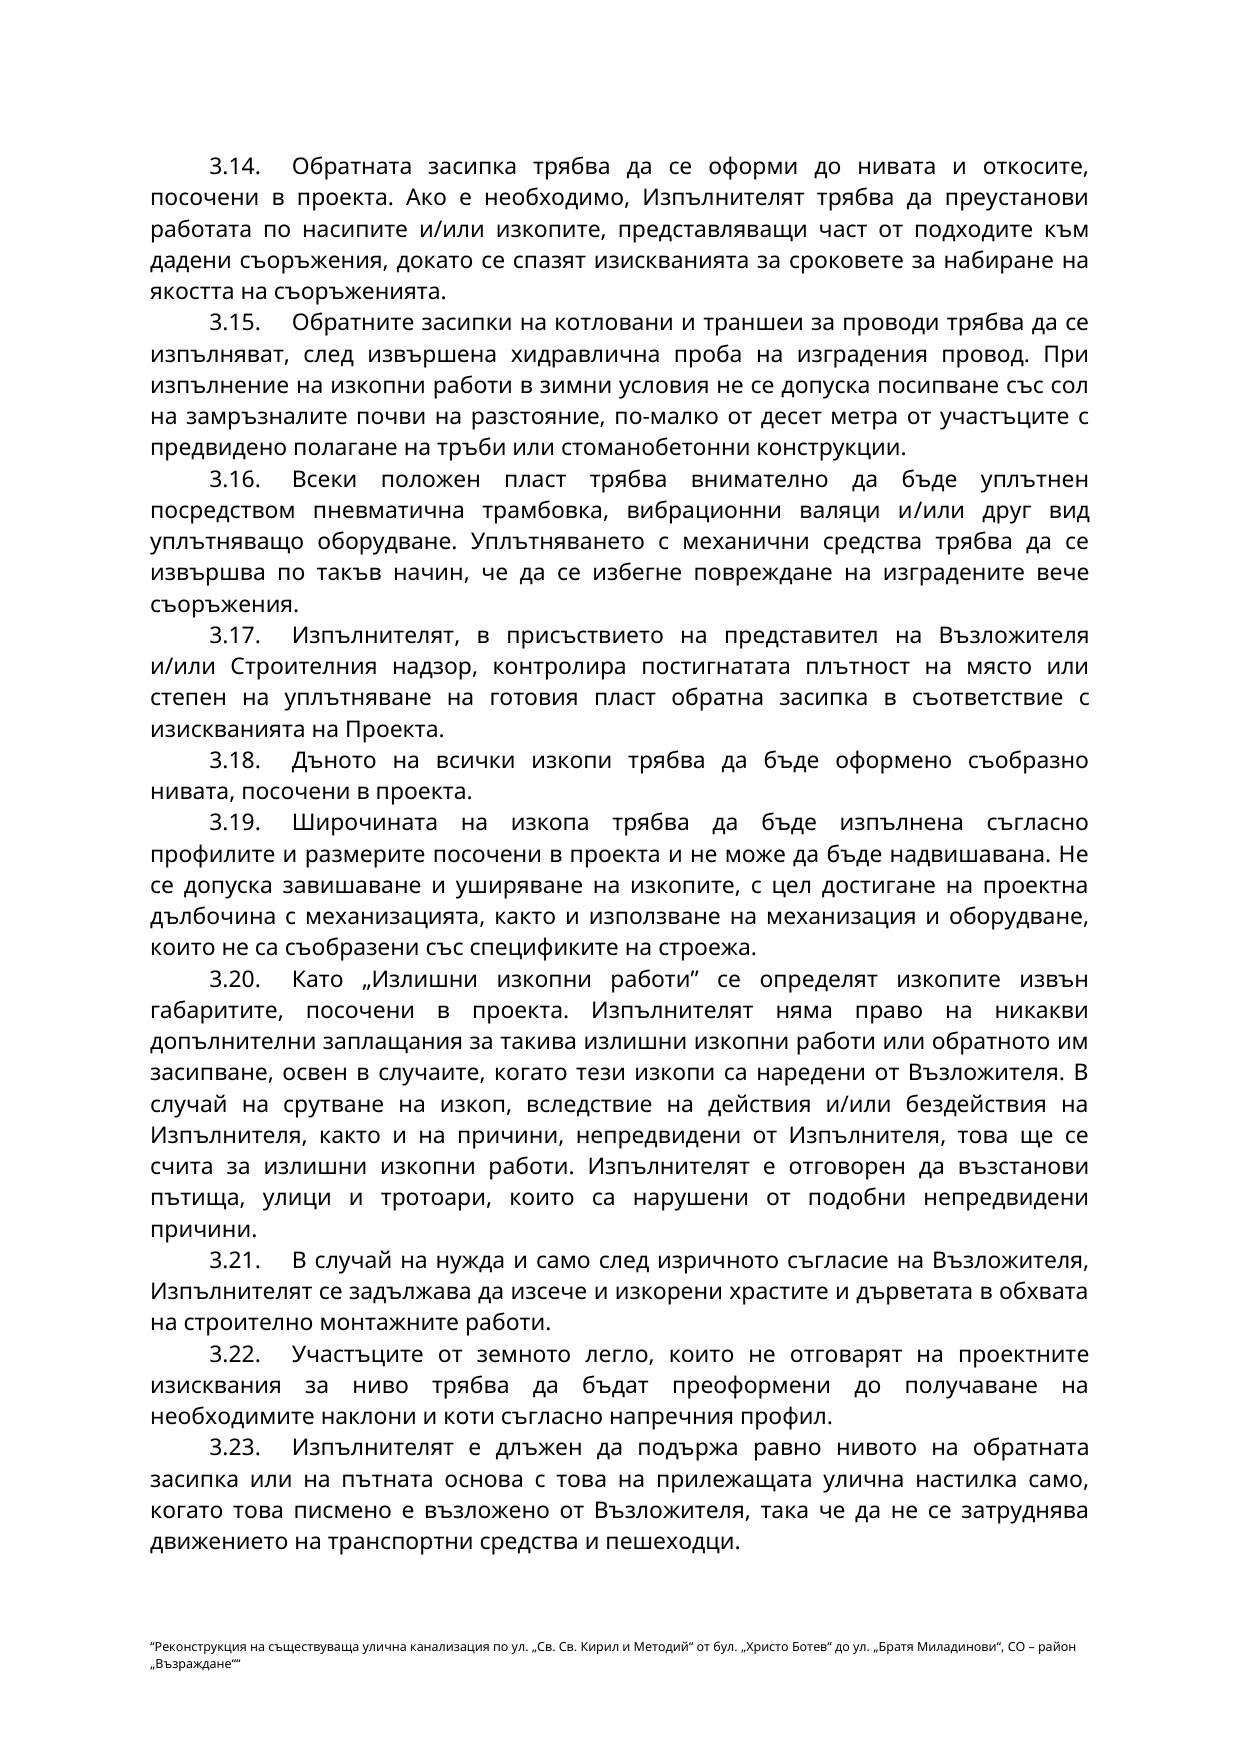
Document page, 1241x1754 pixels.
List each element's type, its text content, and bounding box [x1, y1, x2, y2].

list Дъното на всички изкопи трябва да бъде оформено съобразно нивата, посочени в проекта. [150, 744, 1090, 806]
list Изпълнителят, в присъствието на представител на Възложителя и/или Строителния надзор, контролира постигнатата плътност на място или степен на уплътняване на готовия пласт обратна засипка в съответствие с изискванията на Проекта. [150, 619, 1090, 744]
list Участъците от земното легло, които не отговарят на проектните изисквания за ниво трябва да бъдат преоформени до получаване на необходимите наклони и коти съгласно напречния профил. [150, 1337, 1090, 1431]
list Изпълнителят е длъжен да подържа равно нивото на обратната засипка или на пътната основа с това на прилежащата улична настилка само, когато това писмено е възложено от Възложителя, така че да не се затруднява движението на транспортни средства и пешеходци. [150, 1431, 1090, 1556]
list Обратната засипка трябва да се оформи до нивата и откосите, посочени в проекта. Ако е необходимо, Изпълнителят трябва да преустанови работата по насипите и/или изкопите, представляващи част от подходите към дадени съоръжения, докато се спазят изискванията за сроковете за набиране на якостта на съоръженията. [150, 150, 1090, 306]
list Обратните засипки на котловани и траншеи за проводи трябва да се изпълняват, след извършена хидравлична проба на изградения провод. При изпълнение на изкопни работи в зимни условия не се допуска посипване със сол на замръзналите почви на разстояние, по-малко от десет метра от участъците с предвидено полагане на тръби или стоманобетонни конструкции. [150, 306, 1090, 462]
list Като „Излишни изкопни работи” се определят изкопите извън габаритите, посочени в проекта. Изпълнителят няма право на никакви допълнителни заплащания за такива излишни изкопни работи или обратното им засипване, освен в случаите, когато тези изкопи са наредени от Възложителя. В случай на срутване на изкоп, вследствие на действия и/или бездействия на Изпълнителя, както и на причини, непредвидени от Изпълнителя, това ще се счита за излишни изкопни работи. Изпълнителят е отговорен да възстанови пътища, улици и тротоари, които са нарушени от подобни непредвидени причини. [150, 962, 1090, 1244]
list Широчината на изкопа трябва да бъде изпълнена съгласно профилите и размерите посочени в проекта и не може да бъде надвишавана. Не се допуска завишаване и уширяване на изкопите, с цел достигане на проектна дълбочина с механизацията, както и използване на механизация и оборудване, които не са съобразени със спецификите на строежа. [150, 806, 1090, 962]
list В случай на нужда и само след изричното съгласие на Възложителя, Изпълнителят се задължава да изсече и изкорени храстите и дърветата в обхвата на строително монтажните работи. [150, 1244, 1090, 1337]
list Всеки положен пласт трябва внимателно да бъде уплътнен посредством пневматична трамбовка, вибрационни валяци и/или друг вид уплътняващо оборудване. Уплътняването с механични средства трябва да се извършва по такъв начин, че да се избегне повреждане на изградените вече съоръжения. [150, 462, 1090, 619]
